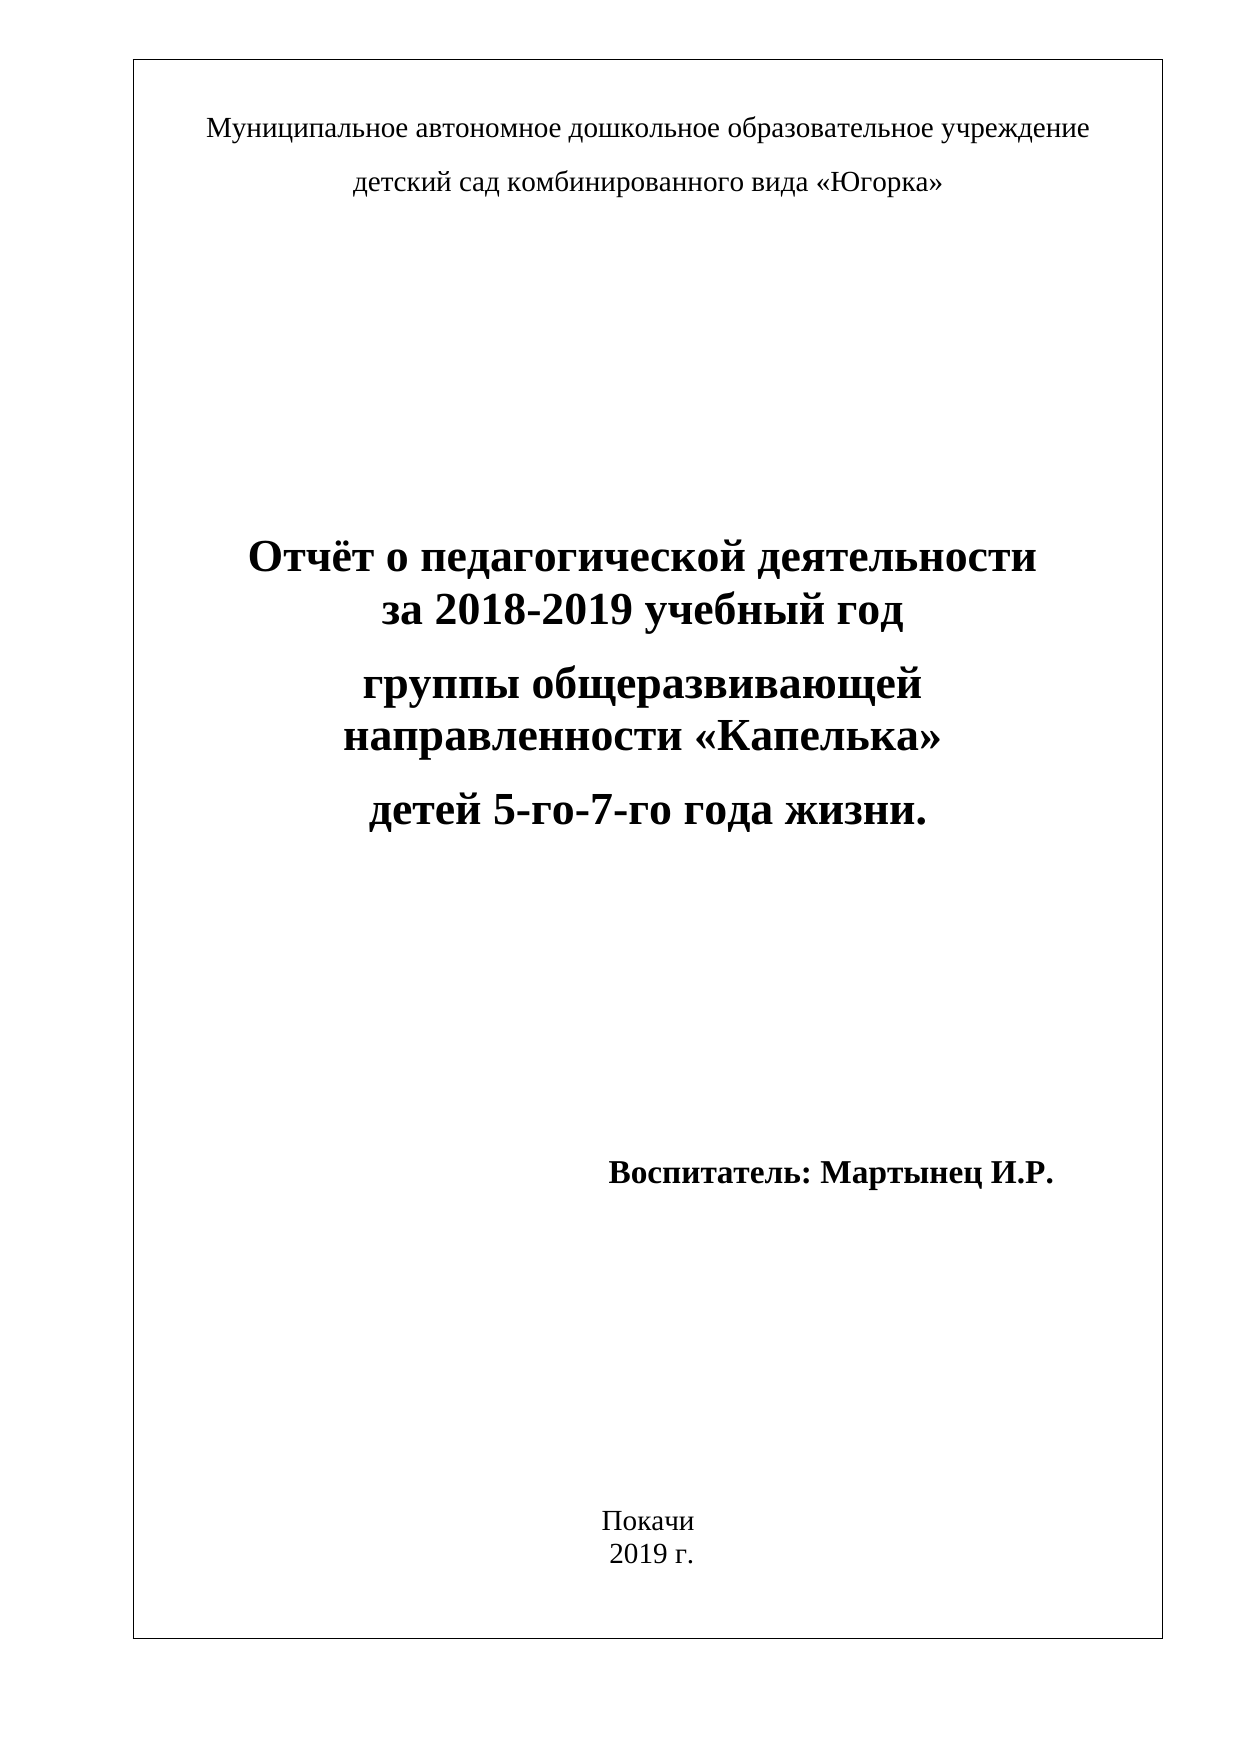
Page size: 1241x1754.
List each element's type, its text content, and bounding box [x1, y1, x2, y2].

table_header Муниципальное автономное дошкольное образовательное учреждение детский сад комбинированного вида «Югорка» Отчёт о педагогической деятельности за 2018-2019 учебный год группы общеразвивающей направленности «Капелька» детей 5-го-7-го года жизни. Воспитатель: Мартынец И.Р. Покачи 2019 г. [134, 60, 1162, 1638]
